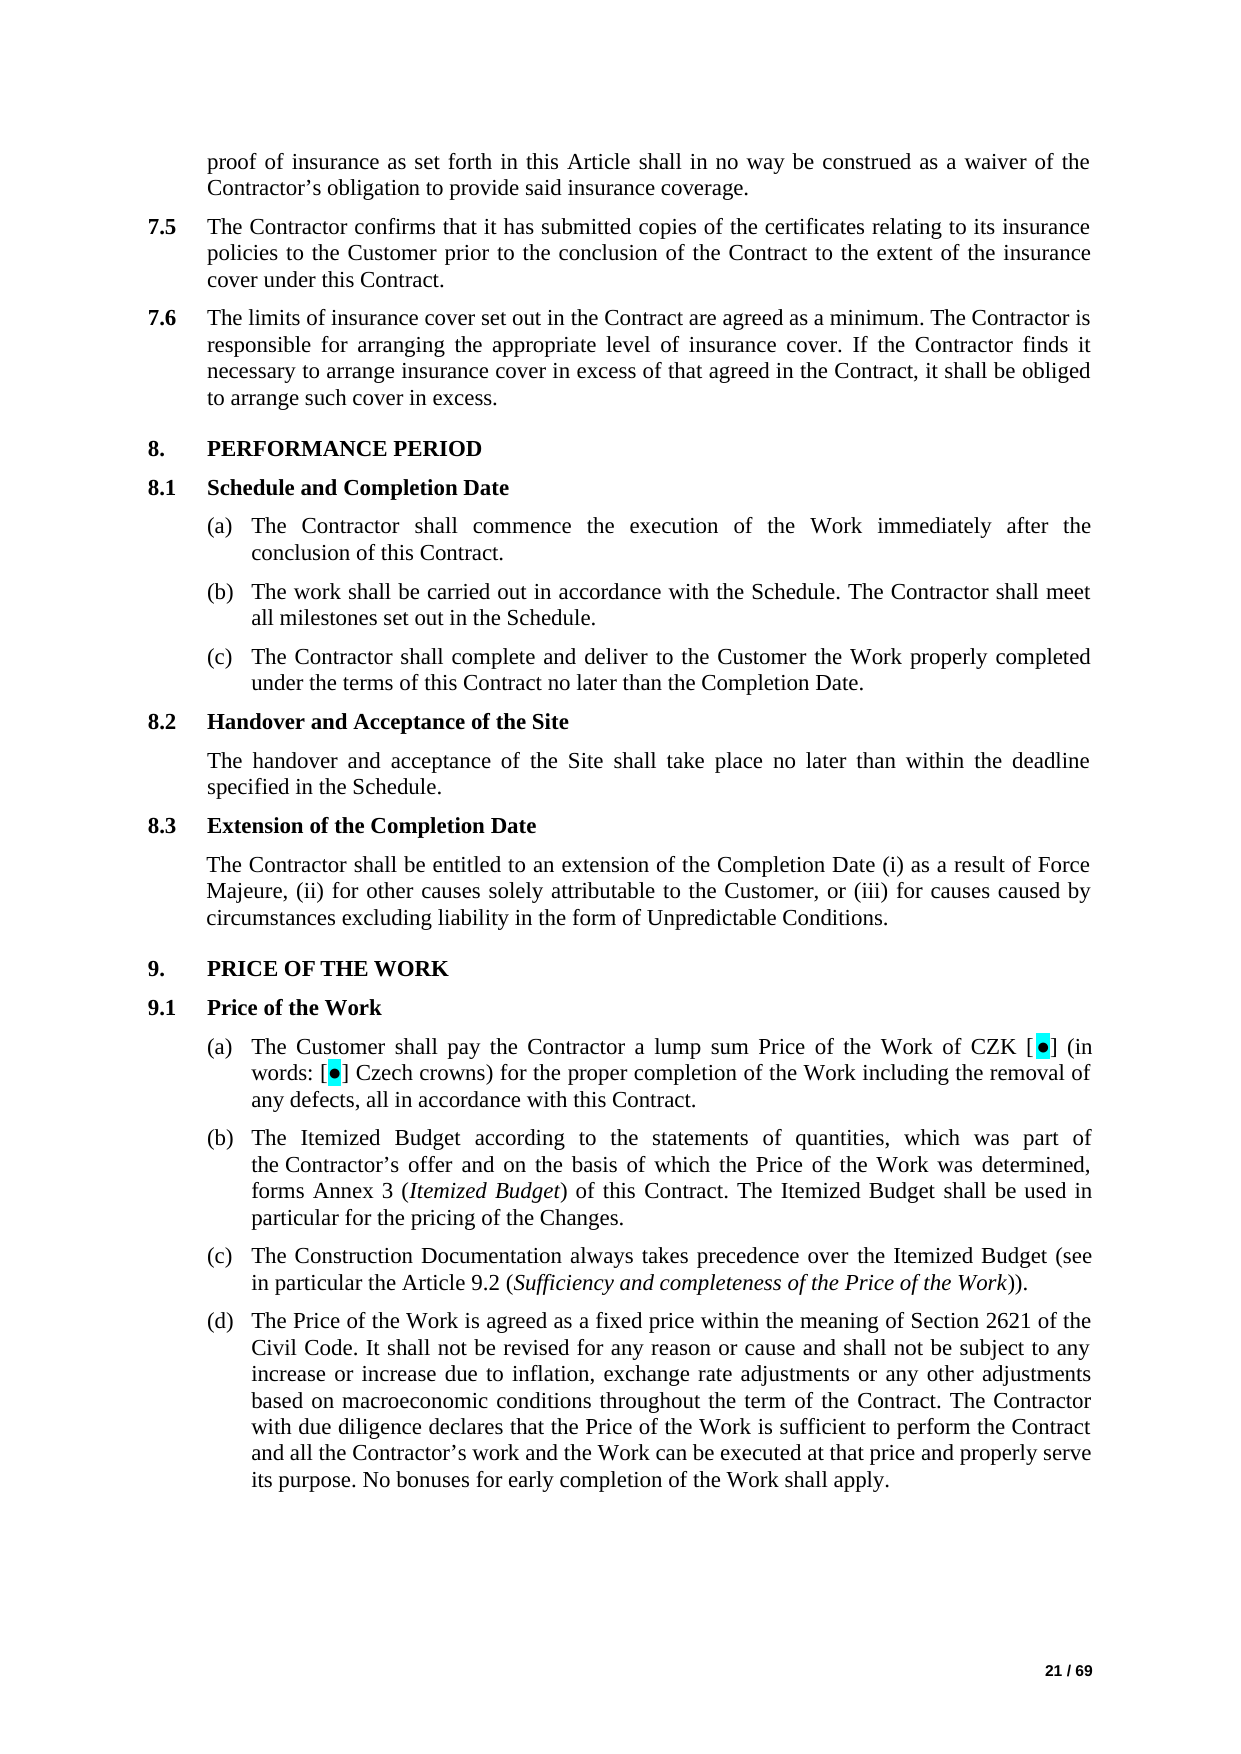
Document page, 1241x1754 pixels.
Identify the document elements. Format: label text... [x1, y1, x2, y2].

text The Contractor shall commence the execution of the Work immediately after the conclusion of this Contract. [207, 513, 1092, 565]
text The limits of insurance cover set out in the Contract are agreed as a minimum. The Contractor is responsible for arranging the appropriate level of insurance cover. If the Contractor finds it necessary to arrange insurance cover in excess of that agreed in the Contract, it shall be obliged to arrange such cover in excess. [148, 304, 1092, 410]
text The Contractor shall complete and deliver to the Customer the Work properly completed under the terms of this Contract no later than the Completion Date. [207, 643, 1092, 696]
text The work shall be carried out in accordance with the Schedule. The Contractor shall meet all milestones set out in the Schedule. [207, 578, 1092, 631]
text Handover and Acceptance of the Site [148, 708, 1092, 734]
text The Price of the Work is agreed as a fixed price within the meaning of Section 2621 of the Civil Code. It shall not be revised for any reason or cause and shall not be subject to any increase or increase due to inflation, exchange rate adjustments or any other adjustments based on macroeconomic conditions throughout the term of the Contract. The Contractor with due diligence declares that the Price of the Work is sufficient to perform the Contract and all the Contractor’s work and the Work can be executed at that price and properly serve its purpose. No bonuses for early completion of the Work shall apply. [207, 1308, 1092, 1492]
text The Contractor shall be entitled to an extension of the Completion Date (i) as a result of Force Majeure, (ii) for other causes solely attributable to the Customer, or (iii) for causes caused by circumstances excluding liability in the form of Unpredictable Conditions. [206, 851, 1092, 930]
text The Construction Documentation always takes precedence over the Itemized Budget (see in particular the Article 9.2 (Sufficiency and completeness of the Price of the Work)). [207, 1242, 1092, 1295]
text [148, 148, 1092, 200]
text The Contractor confirms that it has submitted copies of the certificates relating to its insurance policies to the Customer prior to the conclusion of the Contract to the extent of the insurance cover under this Contract. [148, 213, 1092, 292]
text Price of the Work [148, 994, 1092, 1020]
text Extension of the Completion Date [148, 812, 1092, 839]
list The handover and acceptance of the Site shall take place no later than within the deadline specified in the Schedule. [207, 747, 1092, 800]
text The Customer shall pay the Contractor a lump sum Price of the Work of CZK [●] (in words: [●] Czech crowns) for the proper completion of the Work including the removal of any defects, all in accordance with this Contract. [207, 1033, 1092, 1112]
text The Itemized Budget according to the statements of quantities, which was part of the Contractor’s offer and on the basis of which the Price of the Work was determined, forms Annex 3 (Itemized Budget) of this Contract. The Itemized Budget shall be used in particular for the pricing of the Changes. [207, 1124, 1092, 1230]
text Schedule and Completion Date [148, 474, 1092, 500]
subtitle price of the work [148, 955, 1092, 982]
subtitle Performance PERIOD [148, 435, 1092, 461]
